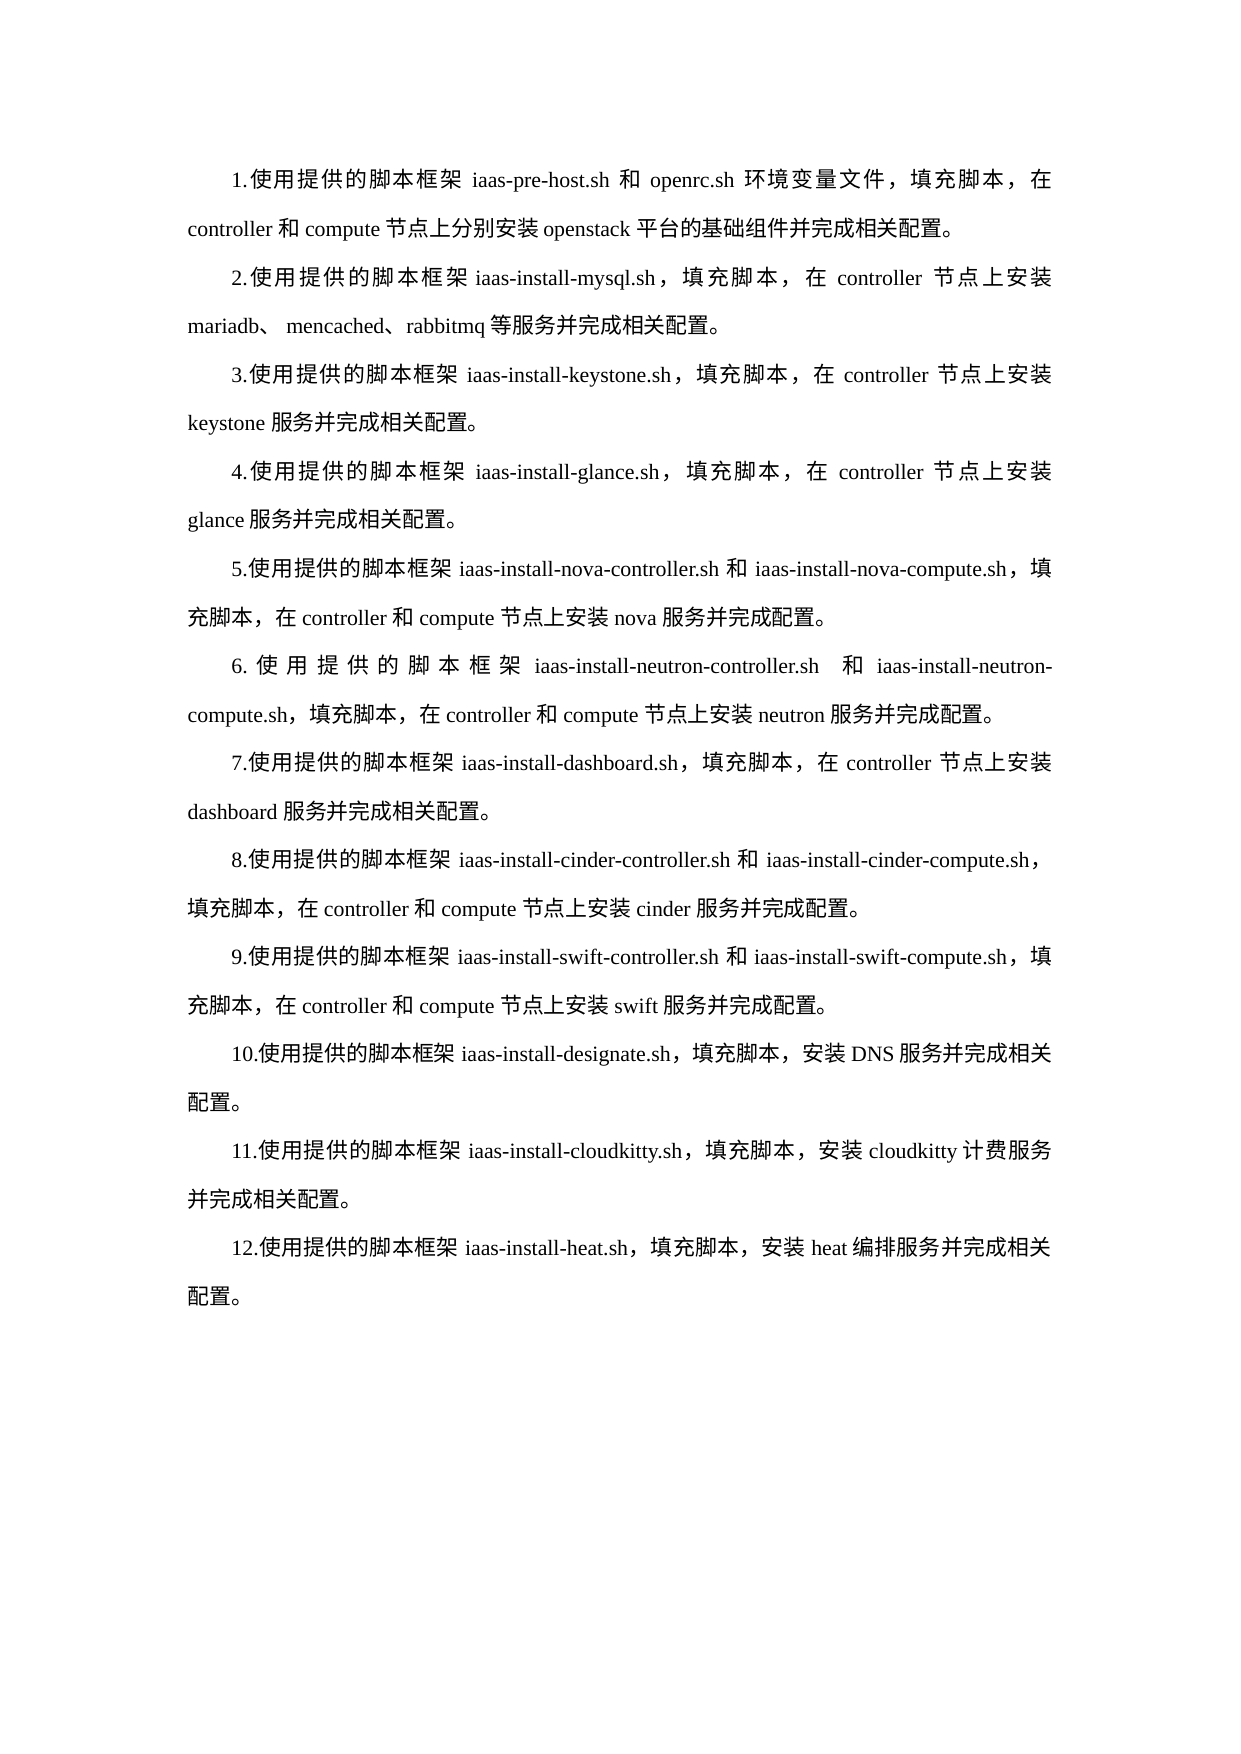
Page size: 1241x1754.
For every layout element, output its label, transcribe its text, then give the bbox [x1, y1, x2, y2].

text 4.使用提供的脚本框架 iaas-install-glance.sh，填充脚本，在 controller 节点上安装glance服务并完成相关配置。 [187, 453, 1053, 534]
text 10.使用提供的脚本框架 iaas-install-designate.sh，填充脚本，安装DNS服务并完成相关配置。 [187, 1036, 1053, 1117]
text 1.使用提供的脚本框架 iaas-pre-host.sh 和 openrc.sh 环境变量文件，填充脚本，在controller 和 compute 节点上分别安装openstack 平台的基础组件并完成相关配置。 [187, 162, 1053, 243]
text 5.使用提供的脚本框架 iaas-install-nova-controller.sh 和 iaas-install-nova-compute.sh，填充脚本，在 controller 和 compute 节点上安装 nova 服务并完成配置。 [187, 550, 1053, 632]
text 9.使用提供的脚本框架 iaas-install-swift-controller.sh 和 iaas-install-swift-compute.sh，填充脚本，在 controller 和 compute 节点上安装 swift 服务并完成配置。 [187, 939, 1053, 1020]
text 8.使用提供的脚本框架 iaas-install-cinder-controller.sh 和 iaas-install-cinder-compute.sh， 填充脚本，在 controller 和 compute 节点上安装 cinder 服务并完成配置。 [187, 842, 1053, 923]
text 11.使用提供的脚本框架 iaas-install-cloudkitty.sh，填充脚本，安装cloudkitty计费服务并完成相关配置。 [187, 1133, 1053, 1214]
text 6.使用提供的脚本框架iaas-install-neutron-controller.sh 和iaas-install-neutron-compute.sh，填充脚本，在 controller 和 compute 节点上安装 neutron 服务并完成配置。 [187, 647, 1053, 729]
text 2.使用提供的脚本框架iaas-install-mysql.sh，填充脚本，在 controller 节点上安装mariadb、 mencached、rabbitmq 等服务并完成相关配置。 [187, 259, 1053, 340]
text 3.使用提供的脚本框架 iaas-install-keystone.sh，填充脚本，在 controller 节点上安装keystone 服务并完成相关配置。 [187, 356, 1053, 437]
text 7.使用提供的脚本框架 iaas-install-dashboard.sh，填充脚本，在 controller 节点上安装dashboard 服务并完成相关配置。 [187, 744, 1053, 826]
text 12.使用提供的脚本框架 iaas-install-heat.sh，填充脚本，安装heat编排服务并完成相关配置。 [187, 1230, 1053, 1311]
